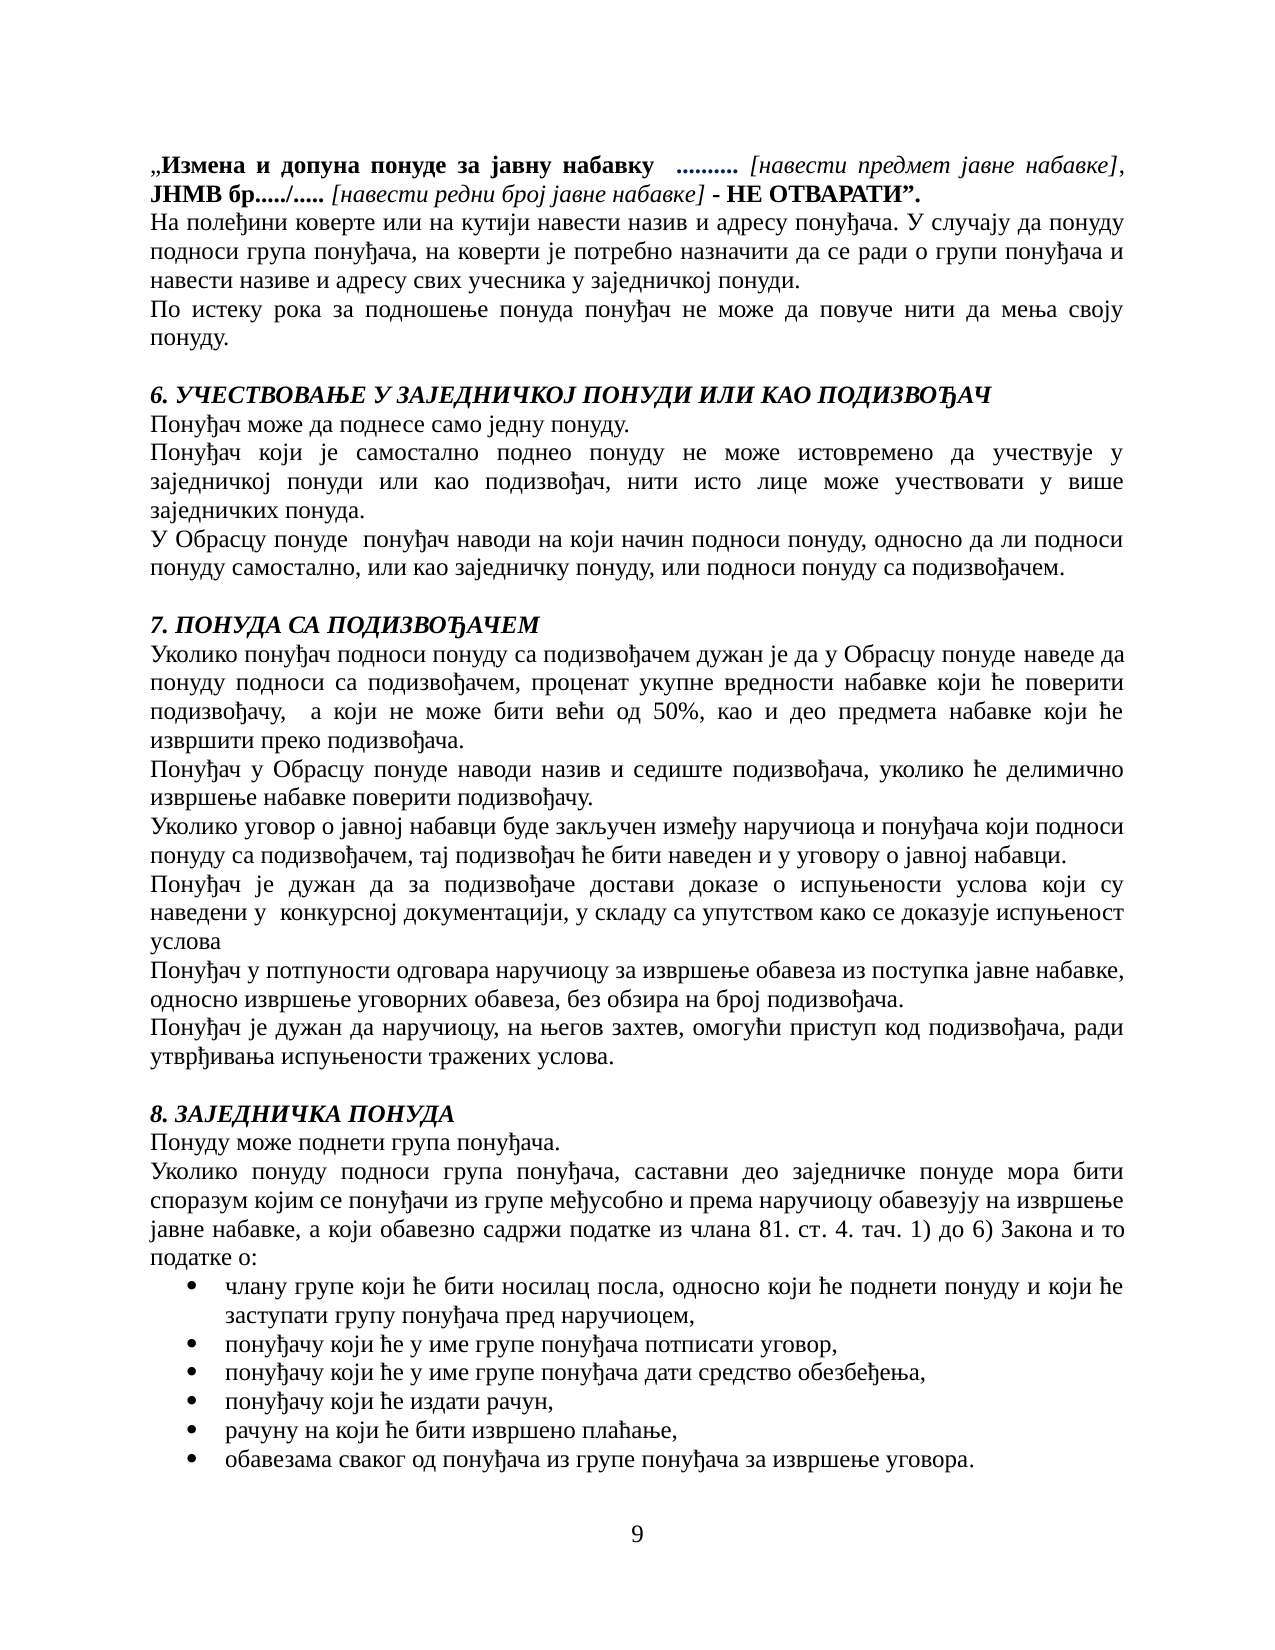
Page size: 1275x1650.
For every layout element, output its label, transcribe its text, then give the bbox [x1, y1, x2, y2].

text Понуђач у Обрасцу понуде наводи назив и седиште подизвођача, уколико ће делимично извршење набавке поверити подизвођачу. [150, 754, 1125, 811]
text У Обрасцу понуде понуђач наводи на који начин подноси понуду, односно да ли подноси понуду самостално, или као заједничку понуду, или подноси понуду са подизвођачем. [150, 524, 1125, 581]
text 7. ПОНУДА СА ПОДИЗВОЂАЧЕМ [150, 610, 1125, 639]
text Понуђач у потпуности одговара наручиоцу за извршење обавеза из поступка јавне набавке, односно извршење уговорних обавеза, без обзира на број подизвођача. [150, 955, 1125, 1012]
text Понуду може поднети група понуђача. [150, 1127, 1125, 1156]
text Уколико понуђач подноси понуду са подизвођачем дужан је да у Обрасцу понуде наведе да понуду подноси са подизвођачем, проценат укупне вредности набавке који ће поверити подизвођачу, а који не може бити већи од 50%, као и део предмета набавке који ће извршити преко подизвођача. [150, 639, 1125, 754]
text „Измена и допуна понуде за јавну набавку .......... [навести предмет јавне набавке], ЈНМВ бр...../..... [навести редни број јавне набавкe] - НЕ ОТВАРАТИ”. [150, 150, 1125, 207]
list члану групе који ће бити носилац посла, односно који ће поднети понуду и који ће заступати групу понуђача пред наручиоцем, [187, 1271, 1125, 1329]
text Понуђач може да поднесе само једну понуду. [150, 409, 1125, 437]
text По истеку рока за подношење понуда понуђач не може да повуче нити да мења своју понуду. [150, 294, 1125, 351]
text Уколико уговор о јавној набавци буде закључен између наручиоца и понуђача који подноси понуду са подизвођачем, тај подизвођач ће бити наведен и у уговору о јавној набавци. [150, 811, 1125, 869]
text Понуђач је дужан да за подизвођаче достави доказе о испуњености услова који су наведени у конкурсној документацији, у складу са упутством како се доказује испуњеност услова [150, 869, 1125, 955]
text 8. ЗАЈЕДНИЧКА ПОНУДА [150, 1099, 1125, 1127]
list понуђачу који ће издати рачун, [187, 1386, 1125, 1415]
list понуђачу који ће у име групе понуђача дати средство обезбеђења, [187, 1357, 1125, 1386]
list рачуну на који ће бити извршено плаћање, [187, 1415, 1125, 1444]
text Понуђач који је самостално поднео понуду не може истовремено да учествује у заједничкој понуди или као подизвођач, нити исто лице може учествовати у више заједничких понуда. [150, 437, 1125, 524]
text 6. УЧЕСТВОВАЊЕ У ЗАЈЕДНИЧКОЈ ПОНУДИ ИЛИ КАО ПОДИЗВОЂАЧ [150, 380, 1125, 409]
text На полеђини коверте или на кутији навести назив и адресу понуђача. У случају да понуду подноси група понуђача, на коверти је потребно назначити да се ради о групи понуђача и навести називе и адресу свих учесника у заједничкој понуди. [150, 207, 1125, 294]
list понуђачу који ће у име групе понуђача потписати уговор, [187, 1329, 1125, 1357]
text Понуђач је дужан да наручиоцу, на његов захтев, омогући приступ код подизвођача, ради утврђивања испуњености тражених услова. [150, 1012, 1125, 1070]
list обавезама сваког од понуђача из групе понуђача за извршење уговора. [187, 1444, 1125, 1472]
text Уколико понуду подноси група понуђача, саставни део заједничке понуде мора бити споразум којим се понуђачи из групе међусобно и према наручиоцу обавезују на извршење јавне набавке, а који обавезно садржи податке из члана 81. ст. 4. тач. 1) до 6) Закона и то податке о: [150, 1156, 1125, 1271]
